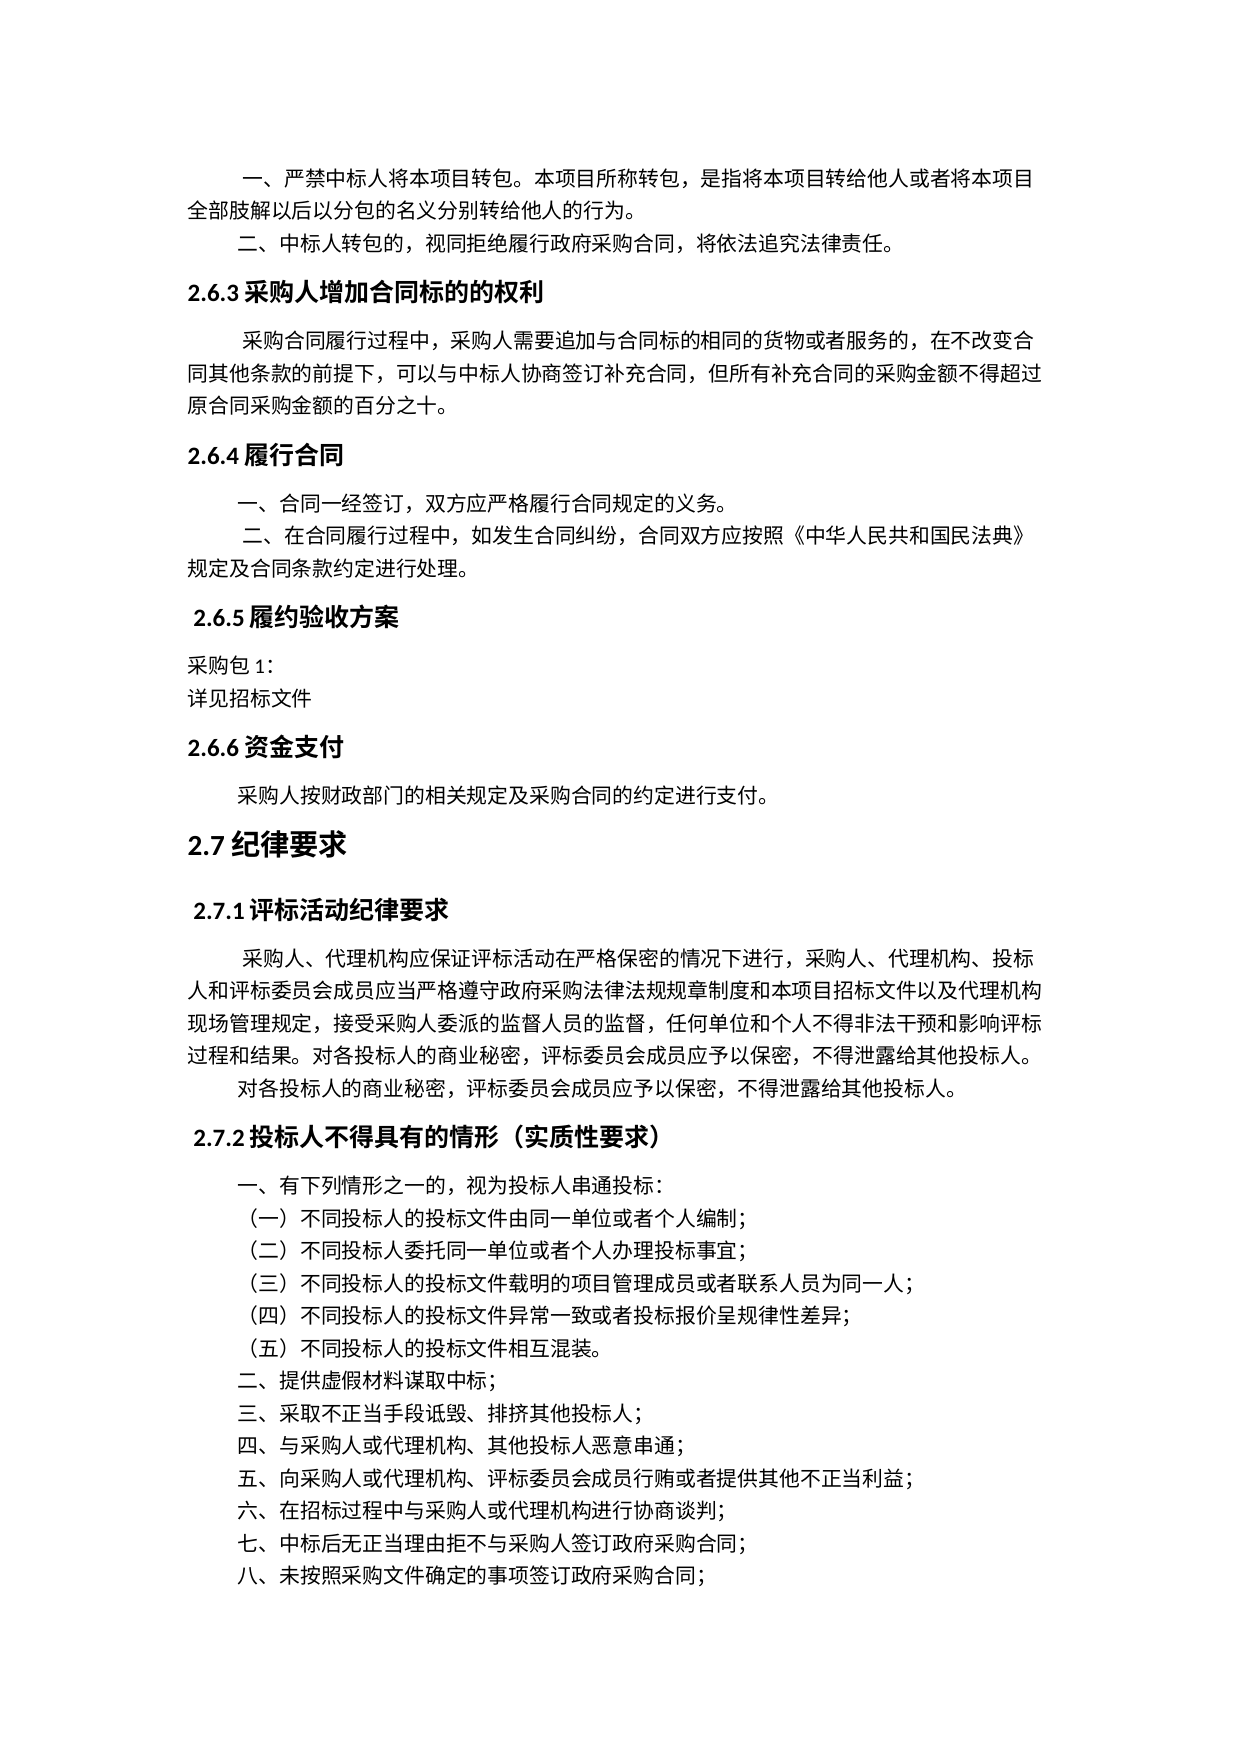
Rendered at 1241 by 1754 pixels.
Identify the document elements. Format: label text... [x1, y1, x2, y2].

text 采购合同履行过程中，采购人需要追加与合同标的相同的货物或者服务的，在不改变合同其他条款的前提下，可以与中标人协商签订补充合同，但所有补充合同的采购金额不得超过原合同采购金额的百分之十。 [187, 324, 1053, 422]
text 五、向采购人或代理机构、评标委员会成员行贿或者提供其他不正当利益； [187, 1462, 1053, 1494]
text 详见招标文件 [187, 682, 1053, 714]
text 六、在招标过程中与采购人或代理机构进行协商谈判； [187, 1494, 1053, 1527]
text 二、提供虚假材料谋取中标； [187, 1364, 1053, 1397]
text （五）不同投标人的投标文件相互混装。 [187, 1332, 1053, 1364]
text （三）不同投标人的投标文件载明的项目管理成员或者联系人员为同一人； [187, 1267, 1053, 1299]
text 采购人、代理机构应保证评标活动在严格保密的情况下进行，采购人、代理机构、投标人和评标委员会成员应当严格遵守政府采购法律法规规章制度和本项目招标文件以及代理机构现场管理规定，接受采购人委派的监督人员的监督，任何单位和个人不得非法干预和影响评标过程和结果。对各投标人的商业秘密，评标委员会成员应予以保密，不得泄露给其他投标人。 [187, 942, 1053, 1072]
text 采购人按财政部门的相关规定及采购合同的约定进行支付。 [187, 779, 1053, 812]
text 三、采取不正当手段诋毁、排挤其他投标人； [187, 1397, 1053, 1429]
text 八、未按照采购文件确定的事项签订政府采购合同； [187, 1559, 1053, 1592]
text 二、中标人转包的，视同拒绝履行政府采购合同，将依法追究法律责任。 [187, 227, 1053, 259]
text 一、有下列情形之一的，视为投标人串通投标： [187, 1169, 1053, 1202]
text 2.7.1评标活动纪律要求 [187, 877, 1053, 942]
text 一、合同一经签订，双方应严格履行合同规定的义务。 [187, 487, 1053, 519]
text 二、在合同履行过程中，如发生合同纠纷，合同双方应按照《中华人民共和国民法典》规定及合同条款约定进行处理。 [187, 519, 1053, 584]
text 2.6.4履行合同 [187, 422, 1053, 487]
text （四）不同投标人的投标文件异常一致或者投标报价呈规律性差异； [187, 1299, 1053, 1332]
text 2.6.3采购人增加合同标的的权利 [187, 259, 1053, 324]
text 四、与采购人或代理机构、其他投标人恶意串通； [187, 1429, 1053, 1462]
text 2.6.6资金支付 [187, 714, 1053, 779]
text （一）不同投标人的投标文件由同一单位或者个人编制； [187, 1202, 1053, 1234]
text 七、中标后无正当理由拒不与采购人签订政府采购合同； [187, 1527, 1053, 1559]
text 对各投标人的商业秘密，评标委员会成员应予以保密，不得泄露给其他投标人。 [187, 1072, 1053, 1104]
text 采购包1： [187, 649, 1053, 682]
text 2.7.2投标人不得具有的情形（实质性要求） [187, 1104, 1053, 1169]
text 一、严禁中标人将本项目转包。本项目所称转包，是指将本项目转给他人或者将本项目全部肢解以后以分包的名义分别转给他人的行为。 [187, 162, 1053, 227]
text 2.7纪律要求 [187, 812, 1053, 877]
text （二）不同投标人委托同一单位或者个人办理投标事宜； [187, 1234, 1053, 1267]
text 2.6.5履约验收方案 [187, 584, 1053, 649]
